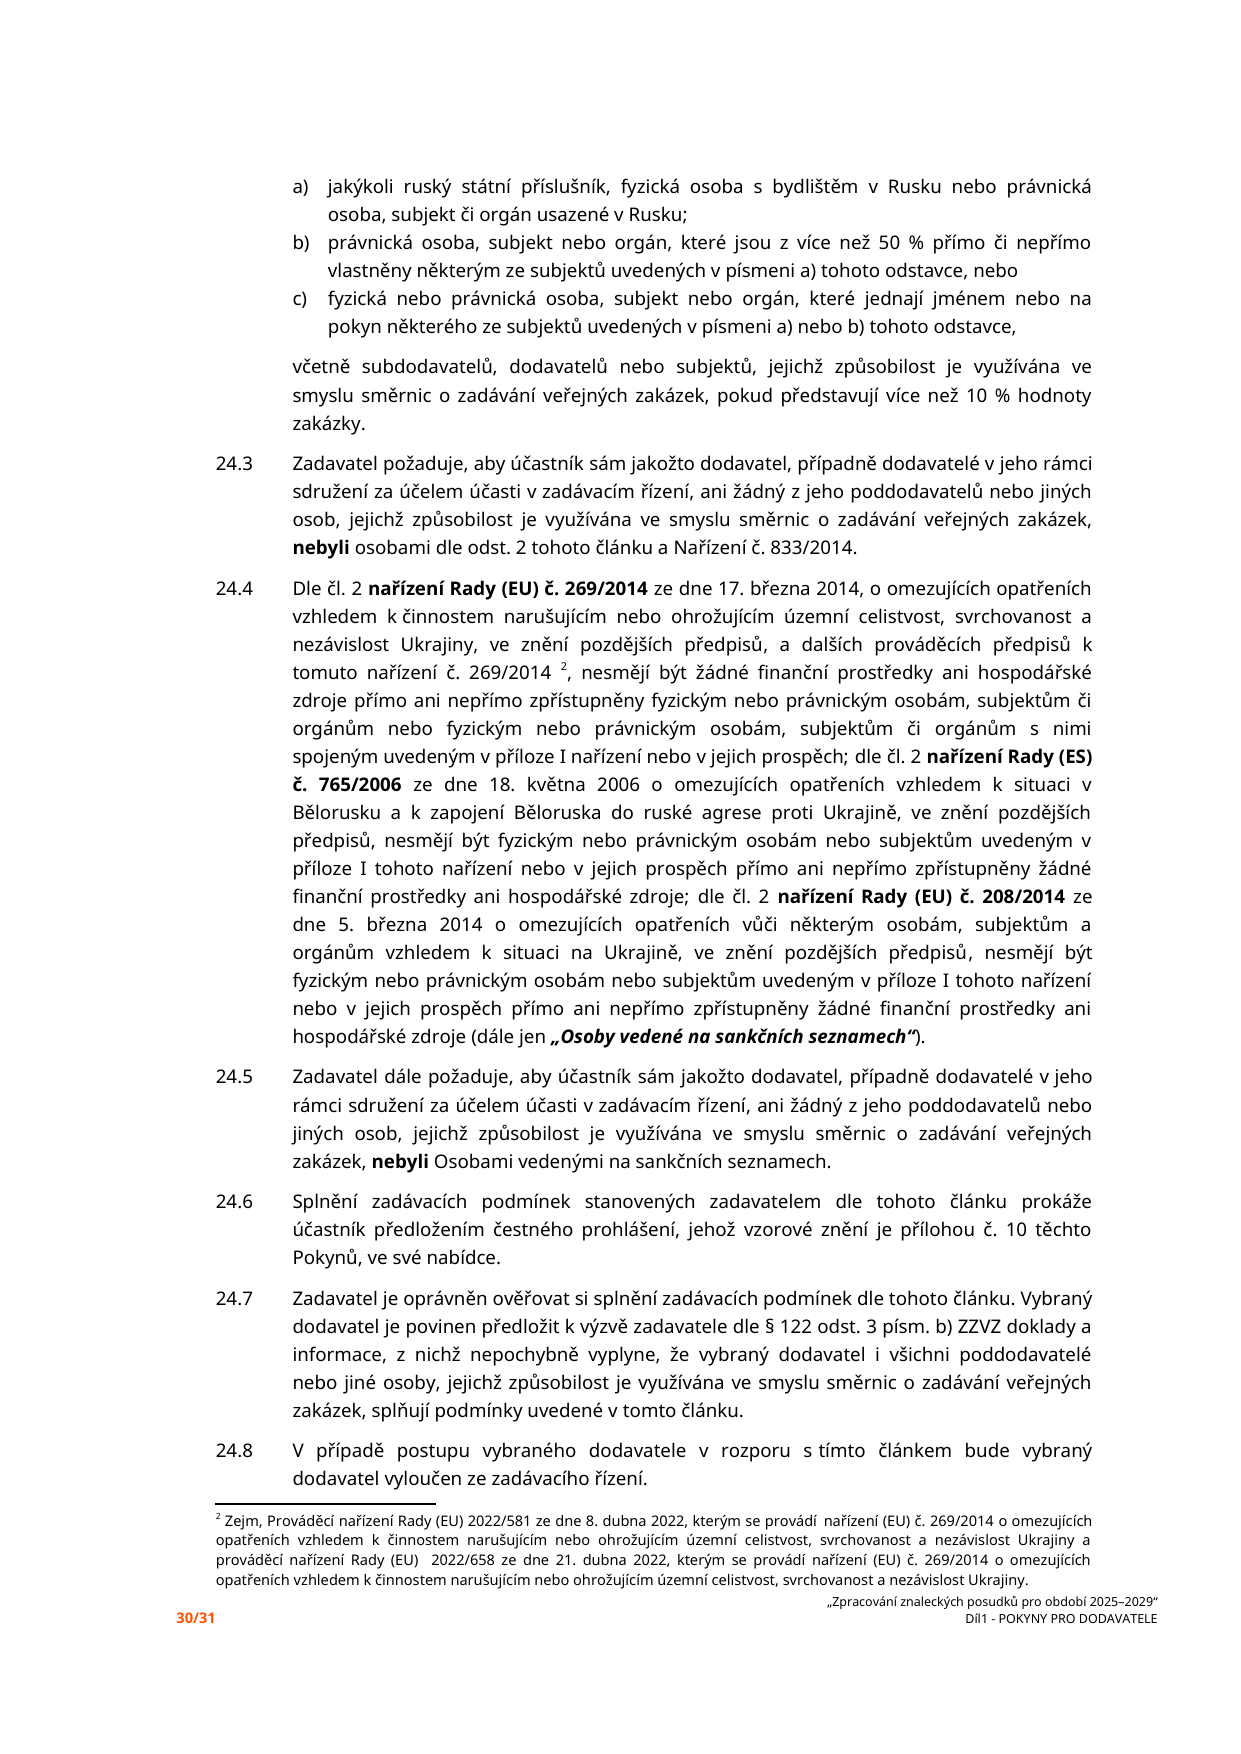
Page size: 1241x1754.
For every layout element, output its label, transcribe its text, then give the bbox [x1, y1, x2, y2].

text Dle čl. 2 nařízení Rady (EU) č. 269/2014 ze dne 17. března 2014, o omezujících opatřeních vzhledem k činnostem narušujícím nebo ohrožujícím územní celistvost, svrchovanost a nezávislost Ukrajiny, ve znění pozdějších předpisů, a dalších prováděcích předpisů k tomuto nařízení č. 269/2014 , nesmějí být žádné finanční prostředky ani hospodářské zdroje přímo ani nepřímo zpřístupněny fyzickým nebo právnickým osobám, subjektům či orgánům nebo fyzickým nebo právnickým osobám, subjektům či orgánům s nimi spojeným uvedeným v příloze I nařízení nebo v jejich prospěch; dle čl. 2 nařízení Rady (ES) č. 765/2006 ze dne 18. května 2006 o omezujících opatřeních vzhledem k situaci v Bělorusku a k zapojení Běloruska do ruské agrese proti Ukrajině, ve znění pozdějších předpisů, nesmějí být fyzickým nebo právnickým osobám nebo subjektům uvedeným v příloze I tohoto nařízení nebo v jejich prospěch přímo ani nepřímo zpřístupněny žádné finanční prostředky ani hospodářské zdroje; dle čl. 2 nařízení Rady (EU) č. 208/2014 ze dne 5. března 2014 o omezujících opatřeních vůči některým osobám, subjektům a orgánům vzhledem k situaci na Ukrajině, ve znění pozdějších předpisů, nesmějí být fyzickým nebo právnickým osobám nebo subjektům uvedeným v příloze I tohoto nařízení nebo v jejich prospěch přímo ani nepřímo zpřístupněny žádné finanční prostředky ani hospodářské zdroje (dále jen „Osoby vedené na sankčních seznamech“). [216, 575, 1093, 1049]
list jakýkoli ruský státní příslušník, fyzická osoba s bydlištěm v Rusku nebo právnická osoba, subjekt či orgán usazené v Rusku; [292, 173, 1093, 227]
text V případě postupu vybraného dodavatele v rozporu s tímto článkem bude vybraný dodavatel vyloučen ze zadávacího řízení. [216, 1438, 1093, 1491]
text Zadavatel je oprávněn ověřovat si splnění zadávacích podmínek dle tohoto článku. Vybraný dodavatel je povinen předložit k výzvě zadavatele dle § 122 odst. 3 písm. b) ZZVZ doklady a informace, z nichž nepochybně vyplyne, že vybraný dodavatel i všichni poddodavatelé nebo jiné osoby, jejichž způsobilost je využívána ve smyslu směrnic o zadávání veřejných zakázek, splňují podmínky uvedené v tomto článku. [216, 1285, 1093, 1423]
text fyzická nebo právnická osoba, subjekt nebo orgán, které jednají jménem nebo na pokyn některého ze subjektů uvedených v písmeni a) nebo b) tohoto odstavce, [292, 285, 1093, 339]
text právnická osoba, subjekt nebo orgán, které jsou z více než 50 % přímo či nepřímo vlastněny některým ze subjektů uvedených v písmeni a) tohoto odstavce, nebo [292, 229, 1093, 283]
text včetně subdodavatelů, dodavatelů nebo subjektů, jejichž způsobilost je využívána ve smyslu směrnic o zadávání veřejných zakázek, pokud představují více než 10 % hodnoty zakázky. [292, 354, 1093, 435]
text Splnění zadávacích podmínek stanovených zadavatelem dle tohoto článku prokáže účastník předložením čestného prohlášení, jehož vzorové znění je přílohou č. 10 těchto Pokynů, ve své nabídce. [216, 1188, 1093, 1270]
text Zadavatel dále požaduje, aby účastník sám jakožto dodavatel, případně dodavatelé v jeho rámci sdružení za účelem účasti v zadávacím řízení, ani žádný z jeho poddodavatelů nebo jiných osob, jejichž způsobilost je využívána ve smyslu směrnic o zadávání veřejných zakázek, nebyli Osobami vedenými na sankčních seznamech. [216, 1064, 1093, 1173]
text Zadavatel požaduje, aby účastník sám jakožto dodavatel, případně dodavatelé v jeho rámci sdružení za účelem účasti v zadávacím řízení, ani žádný z jeho poddodavatelů nebo jiných osob, jejichž způsobilost je využívána ve smyslu směrnic o zadávání veřejných zakázek, nebyli osobami dle odst. 2 tohoto článku a Nařízení č. 833/2014. [216, 450, 1093, 560]
